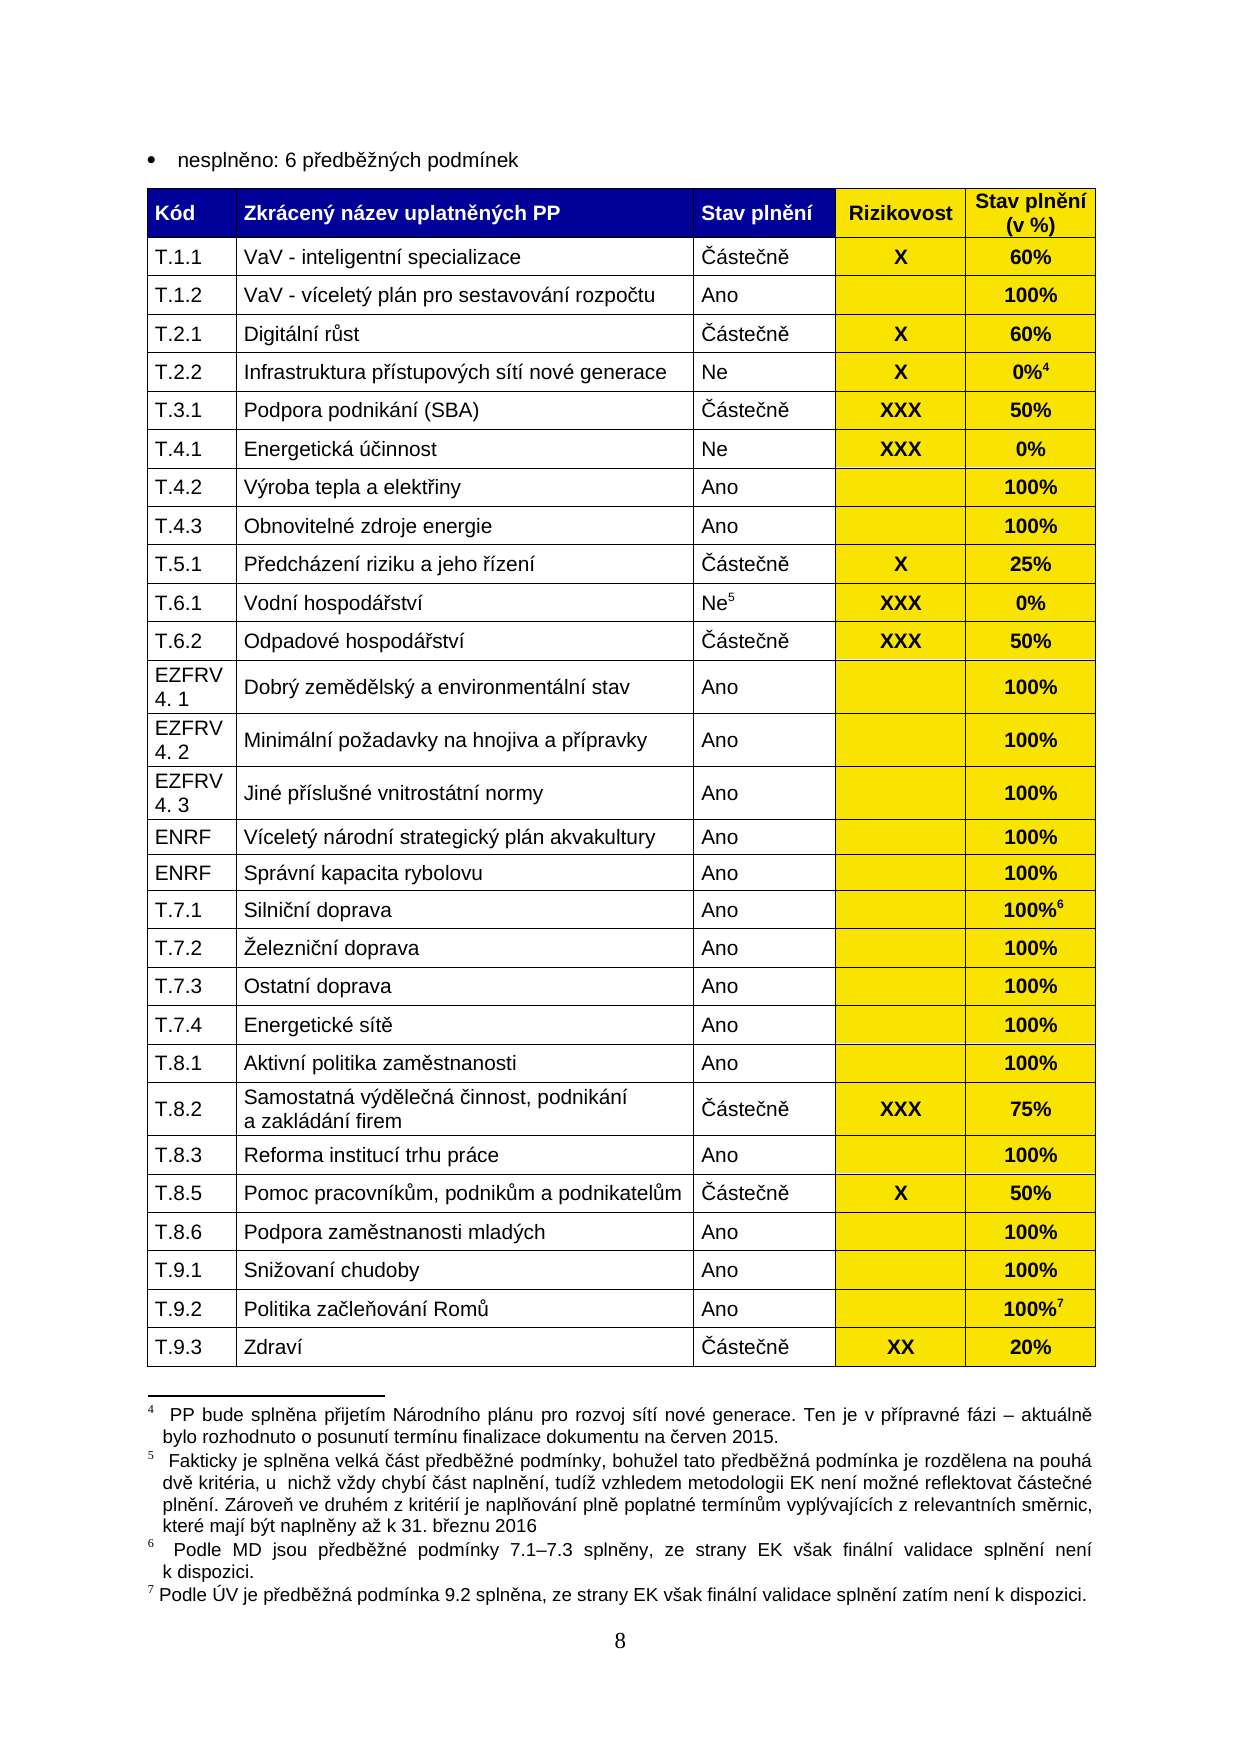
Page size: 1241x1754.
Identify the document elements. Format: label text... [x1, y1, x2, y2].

table_cell Ano [694, 1136, 835, 1173]
table_cell [836, 1045, 965, 1082]
table_cell Částečně [694, 622, 835, 659]
table_cell Minimální požadavky na hnojiva a přípravky [237, 714, 693, 766]
table_cell [836, 714, 965, 766]
table_cell T.2.1 [148, 315, 236, 352]
table_cell [836, 891, 965, 928]
table_cell EZFRV 4. 2 [148, 714, 236, 766]
table_cell 100% [966, 767, 1095, 819]
table_header Rizikovost [836, 189, 965, 237]
table_cell T.9.3 [148, 1328, 236, 1366]
table_cell Částečně [694, 545, 835, 583]
table_cell [836, 767, 965, 819]
table_cell Ne [694, 430, 835, 467]
table_cell [836, 1136, 965, 1173]
table_cell Ostatní doprava [237, 968, 693, 1005]
table_cell Vodní hospodářství [237, 584, 693, 621]
table_cell Částečně [694, 238, 835, 275]
table_cell [836, 929, 965, 967]
table_cell Aktivní politika zaměstnanosti [237, 1045, 693, 1082]
table_cell [836, 1213, 965, 1250]
table_cell Digitální růst [237, 315, 693, 352]
table_cell T.4.2 [148, 469, 236, 506]
table_cell 100% [966, 469, 1095, 506]
table_cell 100% [966, 1006, 1095, 1043]
table_cell Podpora zaměstnanosti mladých [237, 1213, 693, 1250]
table_cell 100% [966, 1251, 1095, 1289]
table_cell Železniční doprava [237, 929, 693, 967]
table_cell [836, 276, 965, 314]
table_cell ENRF [148, 855, 236, 890]
table_cell T.9.1 [148, 1251, 236, 1289]
table_cell T.5.1 [148, 545, 236, 583]
table_cell ENRF [148, 820, 236, 854]
table_cell Částečně [694, 1328, 835, 1366]
table_cell T.8.5 [148, 1175, 236, 1212]
table_cell Výroba tepla a elektřiny [237, 469, 693, 506]
table_cell T.1.2 [148, 276, 236, 314]
table_cell Ano [694, 929, 835, 967]
table_cell VaV - inteligentní specializace [237, 238, 693, 275]
table_cell EZFRV 4. 3 [148, 767, 236, 819]
table_cell [836, 820, 965, 854]
table_cell 100% [966, 1045, 1095, 1082]
table_cell 0% [966, 430, 1095, 467]
table_cell T.9.2 [148, 1290, 236, 1327]
table_cell [836, 968, 965, 1005]
table_cell Pomoc pracovníkům, podnikům a podnikatelům [237, 1175, 693, 1212]
table_cell Snižovaní chudoby [237, 1251, 693, 1289]
table_cell 100% [966, 276, 1095, 314]
table_cell X [836, 353, 965, 391]
table_cell Částečně [694, 1083, 835, 1135]
table_cell XXX [836, 430, 965, 467]
table_cell XXX [836, 584, 965, 621]
table_cell Víceletý národní strategický plán akvakultury [237, 820, 693, 854]
table_cell 100% [966, 855, 1095, 890]
table_cell 100% [966, 1213, 1095, 1250]
table_cell 0% [966, 584, 1095, 621]
table_cell XXX [836, 392, 965, 429]
table_cell 100% [966, 661, 1095, 713]
table_cell Obnovitelné zdroje energie [237, 507, 693, 544]
list nesplněno: 6 předběžných podmínek [148, 148, 1092, 172]
table_cell 0% [966, 353, 1095, 391]
table_cell Částečně [694, 315, 835, 352]
table_cell T.4.3 [148, 507, 236, 544]
table_cell T.2.2 [148, 353, 236, 391]
table_cell T.8.6 [148, 1213, 236, 1250]
table_cell T.7.1 [148, 891, 236, 928]
table_cell XX [836, 1328, 965, 1366]
table_cell 60% [966, 315, 1095, 352]
table_cell Ano [694, 714, 835, 766]
table_cell Ano [694, 1290, 835, 1327]
table_cell Zdraví [237, 1328, 693, 1366]
table_cell XXX [836, 622, 965, 659]
table_cell 100% [966, 820, 1095, 854]
table_cell [836, 1006, 965, 1043]
table_cell 100% [966, 891, 1095, 928]
table_cell Energetická účinnost [237, 430, 693, 467]
table_cell Ano [694, 1006, 835, 1043]
table_cell Ano [694, 1045, 835, 1082]
table_cell Ano [694, 507, 835, 544]
table_cell T.8.2 [148, 1083, 236, 1135]
table_cell [836, 507, 965, 544]
table_cell Ano [694, 968, 835, 1005]
table_cell T.8.1 [148, 1045, 236, 1082]
table_cell [836, 661, 965, 713]
table_cell Ano [694, 891, 835, 928]
table_cell T.7.4 [148, 1006, 236, 1043]
table_cell Politika začleňování Romů [237, 1290, 693, 1327]
table_cell 100% [966, 1290, 1095, 1327]
table_cell Částečně [694, 392, 835, 429]
table_cell [836, 1251, 965, 1289]
table_cell [836, 1290, 965, 1327]
table_cell EZFRV 4. 1 [148, 661, 236, 713]
table_cell 75% [966, 1083, 1095, 1135]
table_cell Ano [694, 276, 835, 314]
table_cell T.8.3 [148, 1136, 236, 1173]
table_cell VaV - víceletý plán pro sestavování rozpočtu [237, 276, 693, 314]
table_cell T.6.2 [148, 622, 236, 659]
table_cell Podpora podnikání (SBA) [237, 392, 693, 429]
table_cell Ne [694, 584, 835, 621]
table_cell Odpadové hospodářství [237, 622, 693, 659]
table_cell 100% [966, 1136, 1095, 1173]
table_cell T.3.1 [148, 392, 236, 429]
table_cell Ne [694, 353, 835, 391]
table_cell X [836, 315, 965, 352]
table_cell [836, 469, 965, 506]
table_cell Ano [694, 855, 835, 890]
table_cell Reforma institucí trhu práce [237, 1136, 693, 1173]
table_cell T.7.2 [148, 929, 236, 967]
table_cell X [836, 545, 965, 583]
table_cell Jiné příslušné vnitrostátní normy [237, 767, 693, 819]
table_cell 100% [966, 968, 1095, 1005]
table_cell Infrastruktura přístupových sítí nové generace [237, 353, 693, 391]
table_header Zkrácený název uplatněných PP [237, 189, 693, 237]
table_cell T.4.1 [148, 430, 236, 467]
table_cell Samostatná výdělečná činnost, podnikání a zakládání firem [237, 1083, 693, 1135]
table_header Stav plnění (v %) [966, 189, 1095, 237]
table_cell Předcházení riziku a jeho řízení [237, 545, 693, 583]
table_cell Silniční doprava [237, 891, 693, 928]
table_cell 100% [966, 507, 1095, 544]
table_header Kód [148, 189, 236, 237]
table_cell Energetické sítě [237, 1006, 693, 1043]
table_cell Ano [694, 820, 835, 854]
table_cell 20% [966, 1328, 1095, 1366]
table_cell T.6.1 [148, 584, 236, 621]
table_cell 60% [966, 238, 1095, 275]
table_cell Ano [694, 469, 835, 506]
table_cell 50% [966, 622, 1095, 659]
table_cell X [836, 1175, 965, 1212]
table_cell T.7.3 [148, 968, 236, 1005]
table_header Stav plnění [694, 189, 835, 237]
table_cell 100% [966, 714, 1095, 766]
table_cell 25% [966, 545, 1095, 583]
table_cell X [836, 238, 965, 275]
table_cell Dobrý zemědělský a environmentální stav [237, 661, 693, 713]
table_cell Správní kapacita rybolovu [237, 855, 693, 890]
table_cell Částečně [694, 1175, 835, 1212]
table_cell Ano [694, 767, 835, 819]
table_cell Ano [694, 1213, 835, 1250]
table_cell 50% [966, 392, 1095, 429]
table_cell [836, 855, 965, 890]
table_cell T.1.1 [148, 238, 236, 275]
table_cell Ano [694, 661, 835, 713]
table_cell 50% [966, 1175, 1095, 1212]
table_cell XXX [836, 1083, 965, 1135]
table_cell 100% [966, 929, 1095, 967]
table_cell Ano [694, 1251, 835, 1289]
